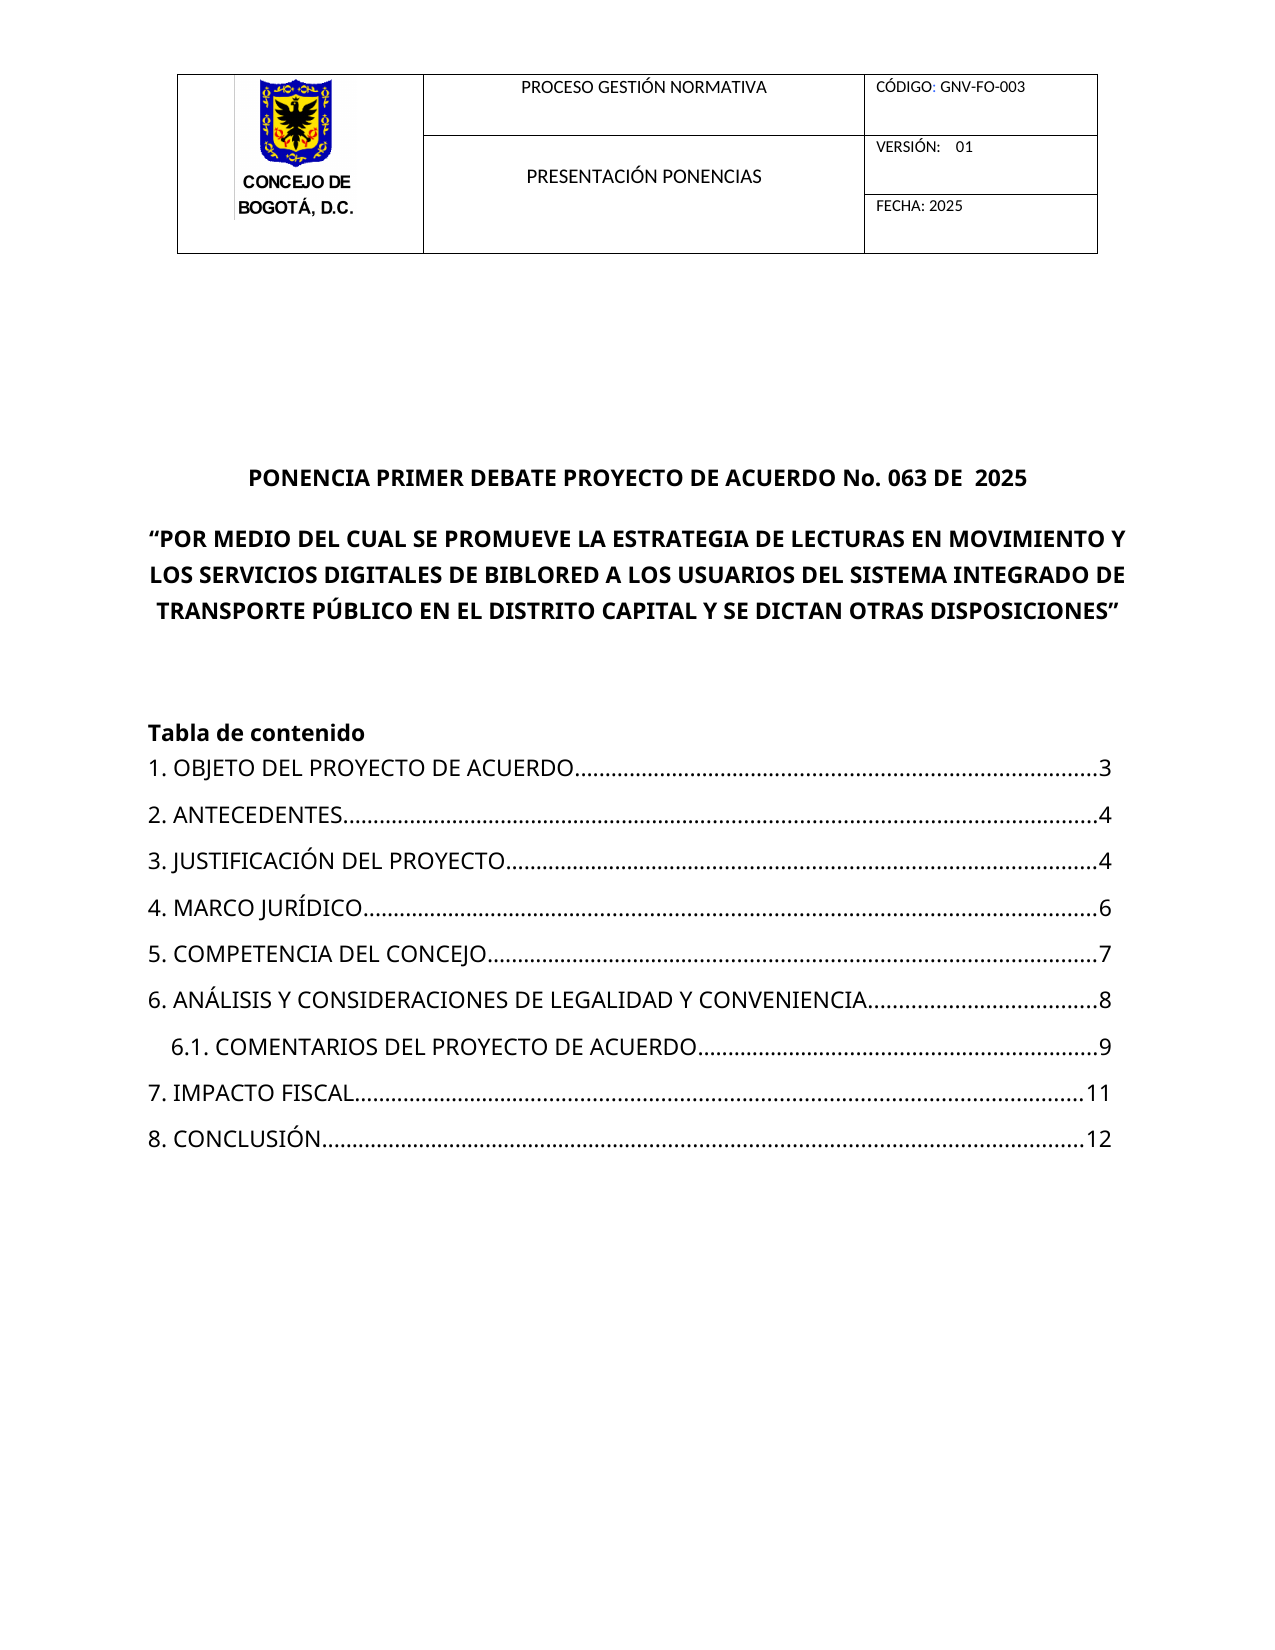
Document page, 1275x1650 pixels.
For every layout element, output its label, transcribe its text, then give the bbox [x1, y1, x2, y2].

text “POR MEDIO DEL CUAL SE PROMUEVE LA ESTRATEGIA DE LECTURAS EN MOVIMIENTO Y LOS SERVICIOS DIGITALES DE BIBLORED A LOS USUARIOS DEL SISTEMA INTEGRADO DE TRANSPORTE PÚBLICO EN EL DISTRITO CAPITAL Y SE DICTAN OTRAS DISPOSICIONES” [148, 523, 1127, 626]
text PONENCIA PRIMER DEBATE PROYECTO DE ACUERDO No. 063 DE 2025 [148, 462, 1127, 493]
picture [233, 75, 357, 220]
